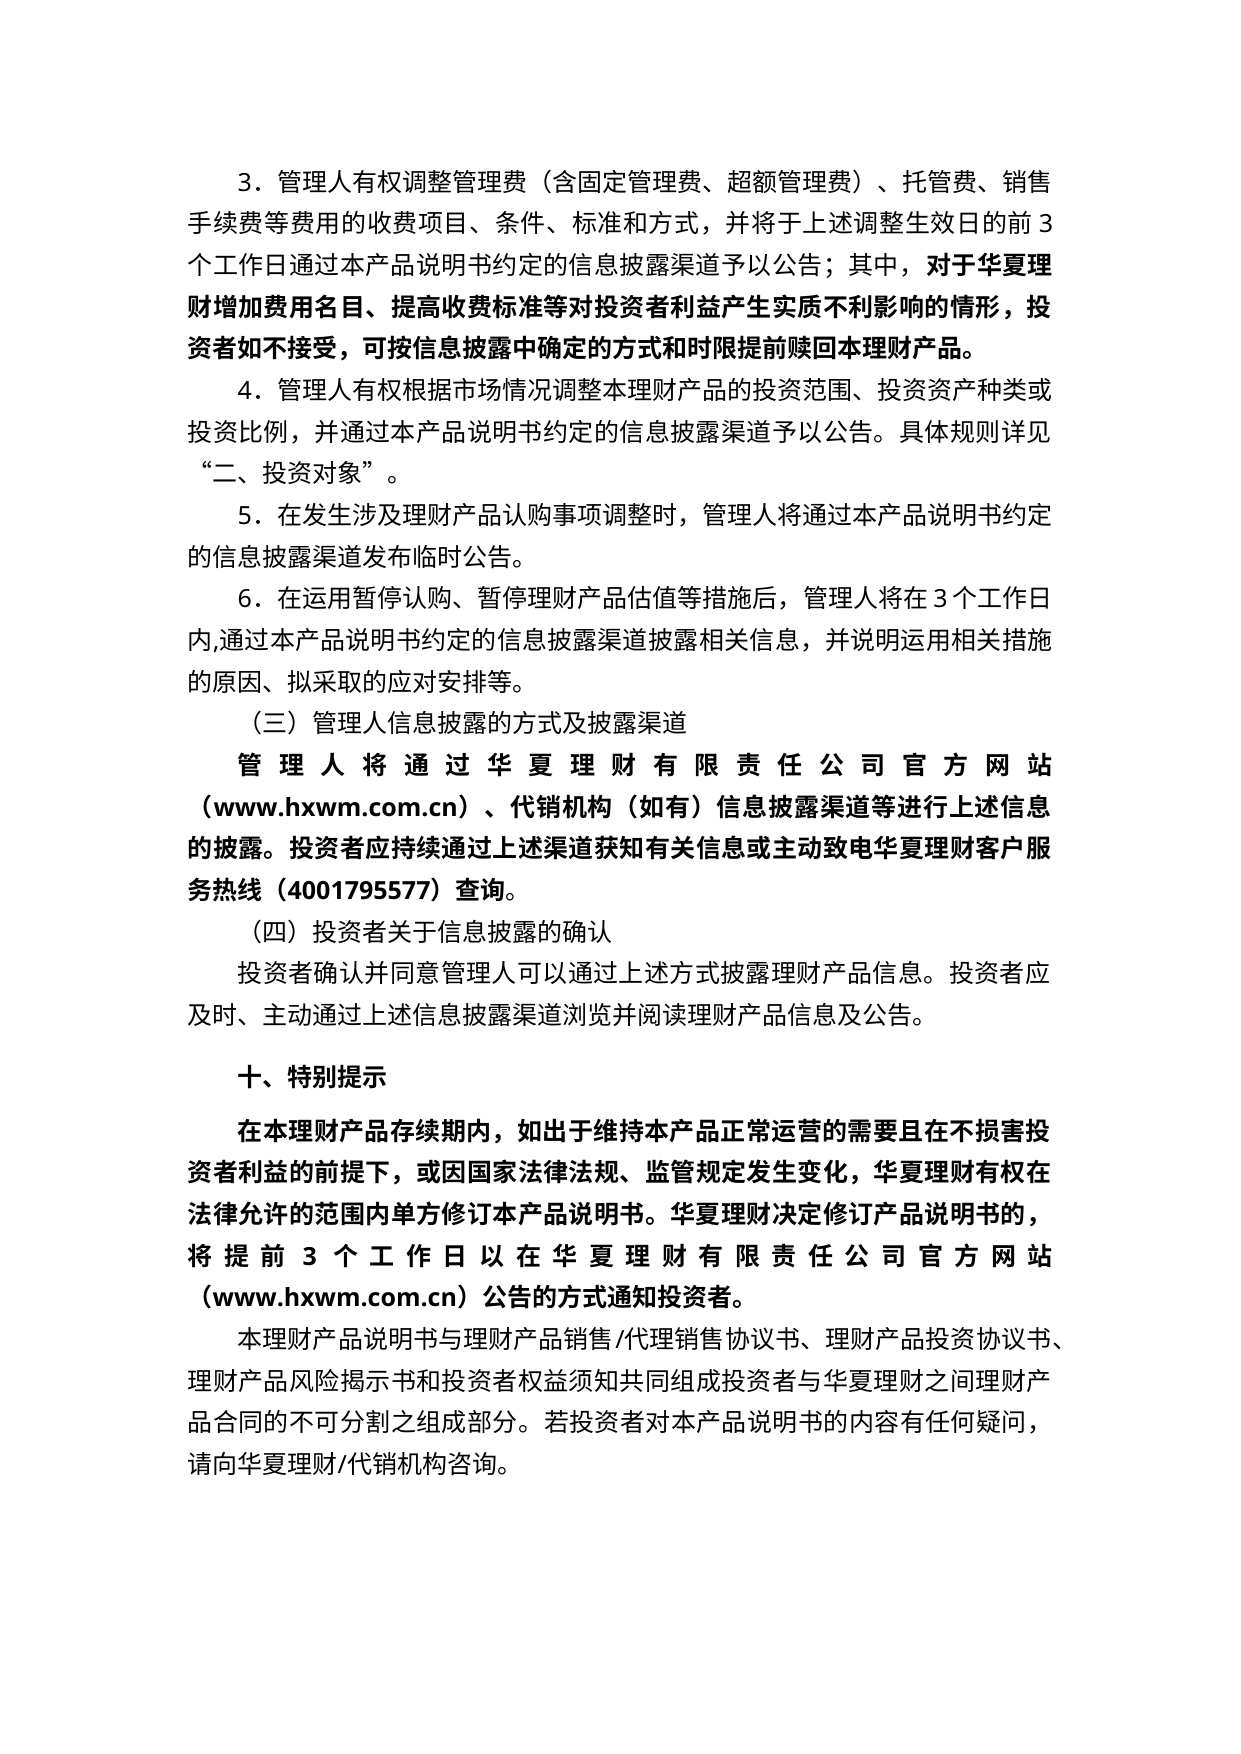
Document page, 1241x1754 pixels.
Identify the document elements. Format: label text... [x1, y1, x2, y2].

text 6．在运用暂停认购、暂停理财产品估值等措施后，管理人将在3个工作日内,通过本产品说明书约定的信息披露渠道披露相关信息，并说明运用相关措施的原因、拟采取的应对安排等。 [187, 579, 1053, 698]
text 十、特别提示 [187, 1053, 1053, 1095]
text 3．管理人有权调整管理费（含固定管理费、超额管理费）、托管费、销售手续费等费用的收费项目、条件、标准和方式，并将于上述调整生效日的前3个工作日通过本产品说明书约定的信息披露渠道予以公告；其中，对于华夏理财增加费用名目、提高收费标准等对投资者利益产生实质不利影响的情形，投资者如不接受，可按信息披露中确定的方式和时限提前赎回本理财产品。 [187, 162, 1053, 365]
text 4．管理人有权根据市场情况调整本理财产品的投资范围、投资资产种类或投资比例，并通过本产品说明书约定的信息披露渠道予以公告。具体规则详见“二、投资对象”。 [187, 370, 1053, 490]
text 5．在发生涉及理财产品认购事项调整时，管理人将通过本产品说明书约定的信息披露渠道发布临时公告。 [187, 495, 1053, 573]
text 本理财产品说明书与理财产品销售/代理销售协议书、理财产品投资协议书、理财产品风险揭示书和投资者权益须知共同组成投资者与华夏理财之间理财产品合同的不可分割之组成部分。若投资者对本产品说明书的内容有任何疑问，请向华夏理财/代销机构咨询。 [187, 1319, 1053, 1481]
text 管理人将通过华夏理财有限责任公司官方网站（www.hxwm.com.cn）、代销机构（如有）信息披露渠道等进行上述信息的披露。投资者应持续通过上述渠道获知有关信息或主动致电华夏理财客户服务热线（4001795577）查询。 [187, 745, 1053, 907]
text 投资者确认并同意管理人可以通过上述方式披露理财产品信息。投资者应及时、主动通过上述信息披露渠道浏览并阅读理财产品信息及公告。 [187, 954, 1053, 1032]
text 在本理财产品存续期内，如出于维持本产品正常运营的需要且在不损害投资者利益的前提下，或因国家法律法规、监管规定发生变化，华夏理财有权在法律允许的范围内单方修订本产品说明书。华夏理财决定修订产品说明书的，将提前3个工作日以在华夏理财有限责任公司官方网站（www.hxwm.com.cn）公告的方式通知投资者。 [187, 1111, 1053, 1314]
text （四）投资者关于信息披露的确认 [187, 912, 1053, 948]
text （三）管理人信息披露的方式及披露渠道 [187, 704, 1053, 740]
